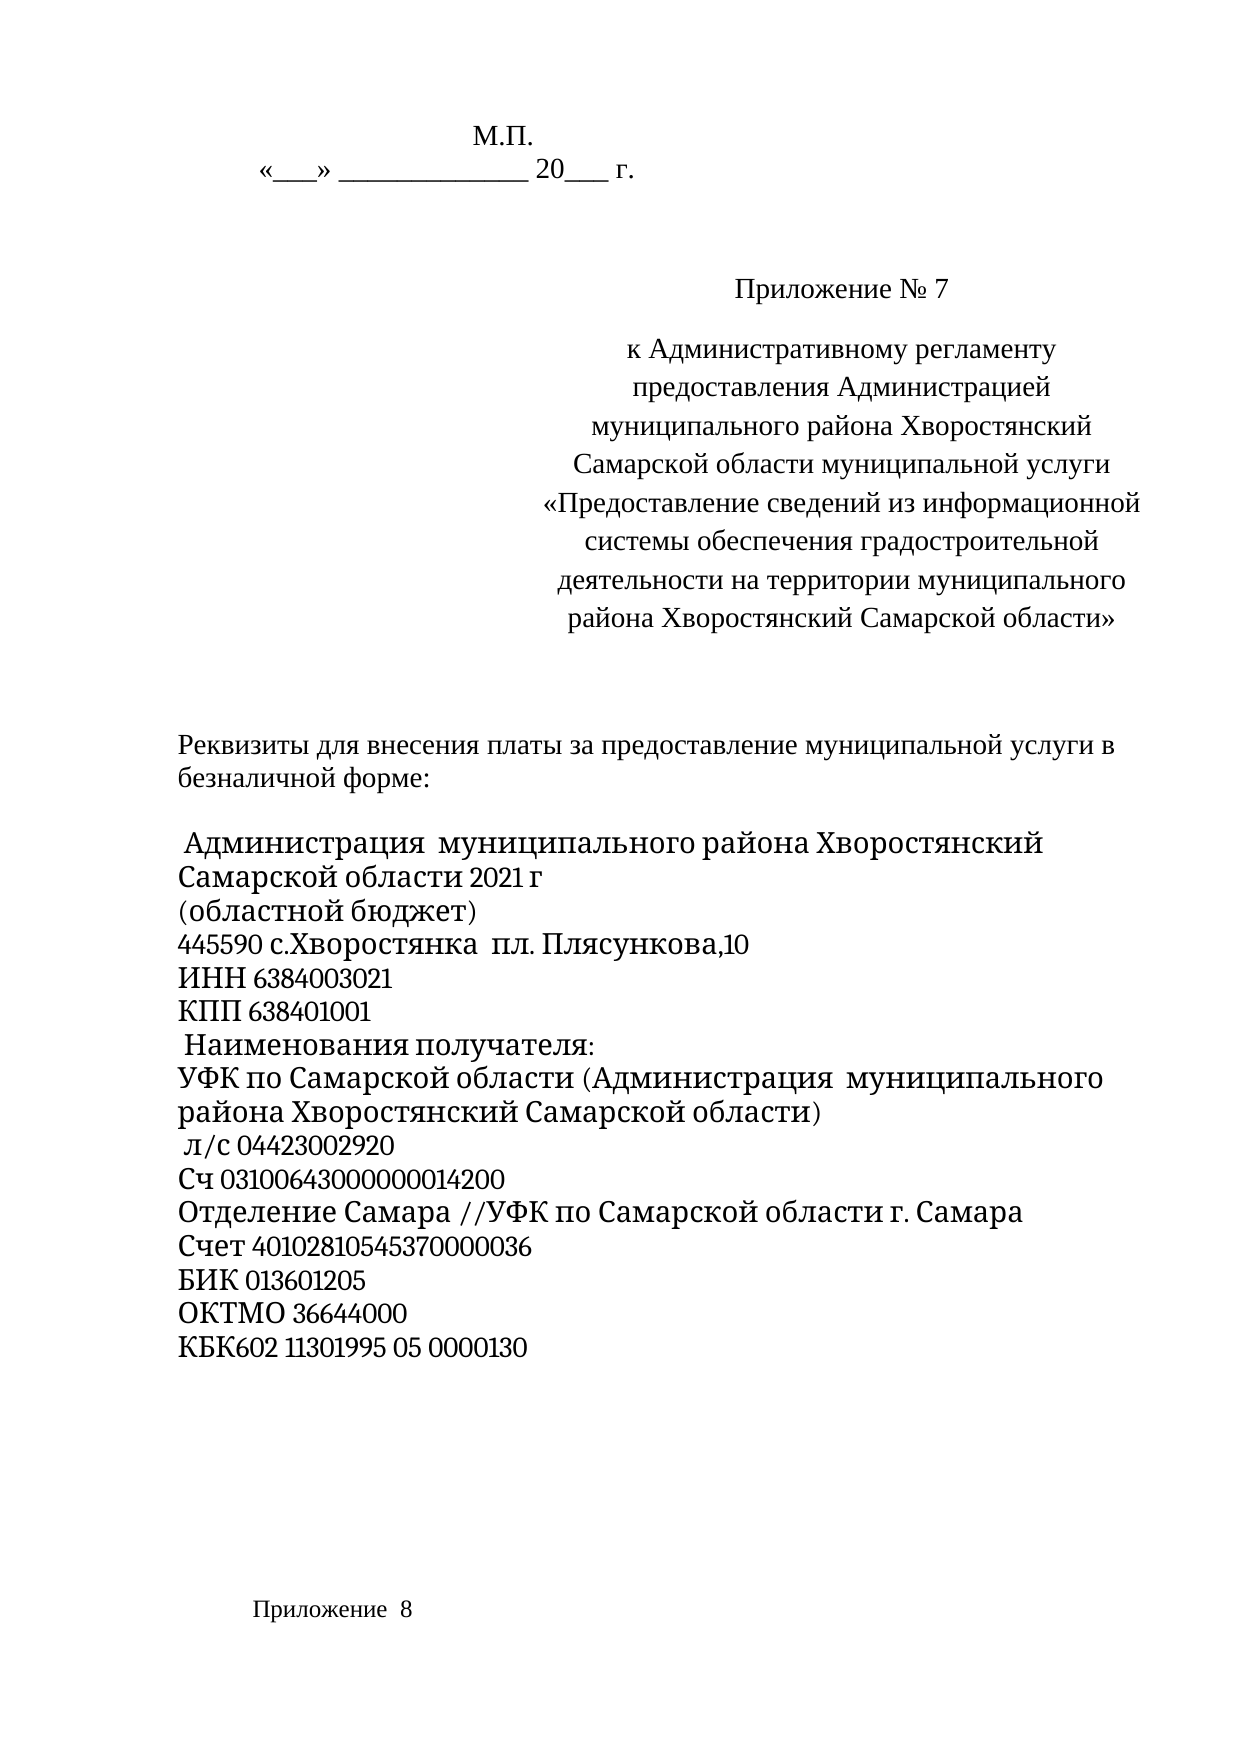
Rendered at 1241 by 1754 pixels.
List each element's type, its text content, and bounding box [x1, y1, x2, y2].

text к Административному регламенту предоставления Администрацией муниципального района Хворостянский Самарской области муниципальной услуги «Предоставление сведений из информационной системы обеспечения градостроительной деятельности на территории муниципального района Хворостянский Самарской области» [532, 331, 1152, 634]
text Наименования получателя: [177, 1029, 1152, 1062]
text ИНН 6384003021 [177, 962, 1152, 995]
text М.П. [177, 118, 1152, 152]
text Реквизиты для внесения платы за предоставление муниципальной услуги в безналичной форме: [177, 727, 1152, 794]
text Администрация муниципального района Хворостянский Самарской области 2021 г [177, 828, 1152, 895]
text ОКТМО 36644000 [177, 1297, 1152, 1331]
text л/с 04423002920 [177, 1129, 1152, 1163]
text Отделение Самара //УФК по Самарской области г. Самара [177, 1197, 1152, 1230]
text КБК602 11301995 05 0000130 [177, 1331, 1152, 1364]
text Приложение № 7 [532, 271, 1152, 305]
text Сч 03100643000000014200 [177, 1163, 1152, 1197]
text (областной бюджет) [177, 895, 1152, 928]
text «___» _____________ 20___ г. [177, 152, 1152, 185]
text КПП 638401001 [177, 995, 1152, 1029]
text УФК по Самарской области (Администрация муниципального района Хворостянский Самарской области) [177, 1062, 1152, 1129]
text Счет 40102810545370000036 [177, 1230, 1152, 1264]
text БИК 013601205 [177, 1264, 1152, 1297]
text Приложение 8 [177, 1594, 1152, 1623]
text 445590 с.Хворостянка пл. Плясункова,10 [177, 928, 1152, 962]
